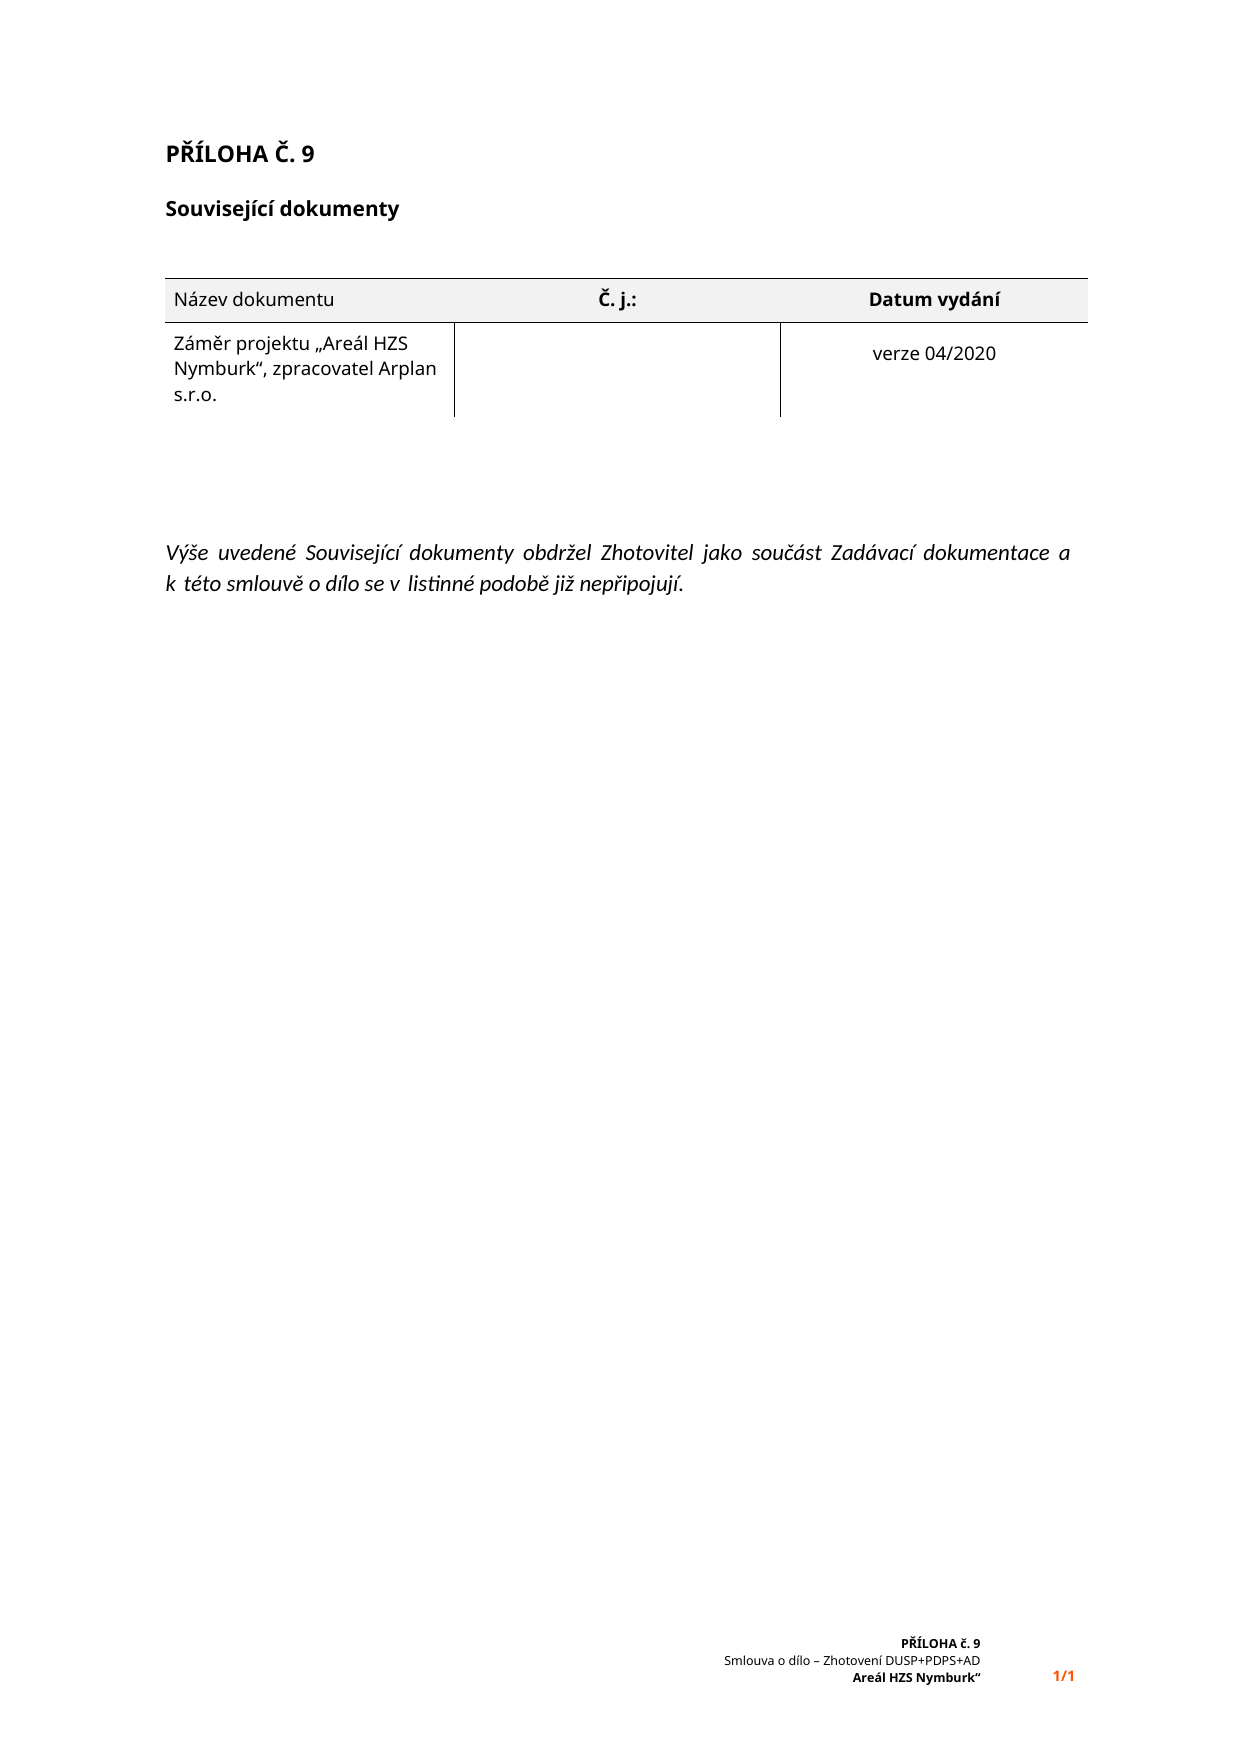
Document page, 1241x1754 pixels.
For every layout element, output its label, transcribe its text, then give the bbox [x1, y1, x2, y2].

table_header Název dokumentu [165, 279, 454, 322]
table_cell verze 04/2020 [781, 323, 1088, 417]
table_header Č. j.: [454, 279, 780, 322]
table_cell Záměr projektu „Areál HZS Nymburk“, zpracovatel Arplan s.r.o. [165, 323, 454, 417]
table_header Datum vydání [780, 279, 1088, 322]
table_cell [455, 323, 780, 417]
text Příloha č. 9 [165, 138, 1075, 170]
text Související dokumenty [165, 194, 1075, 222]
text Výše uvedené Související dokumenty obdržel Zhotovitel jako součást Zadávací dokumentace a k této smlouvě o dílo se v listinné podobě již nepřipojují. [165, 538, 1075, 597]
